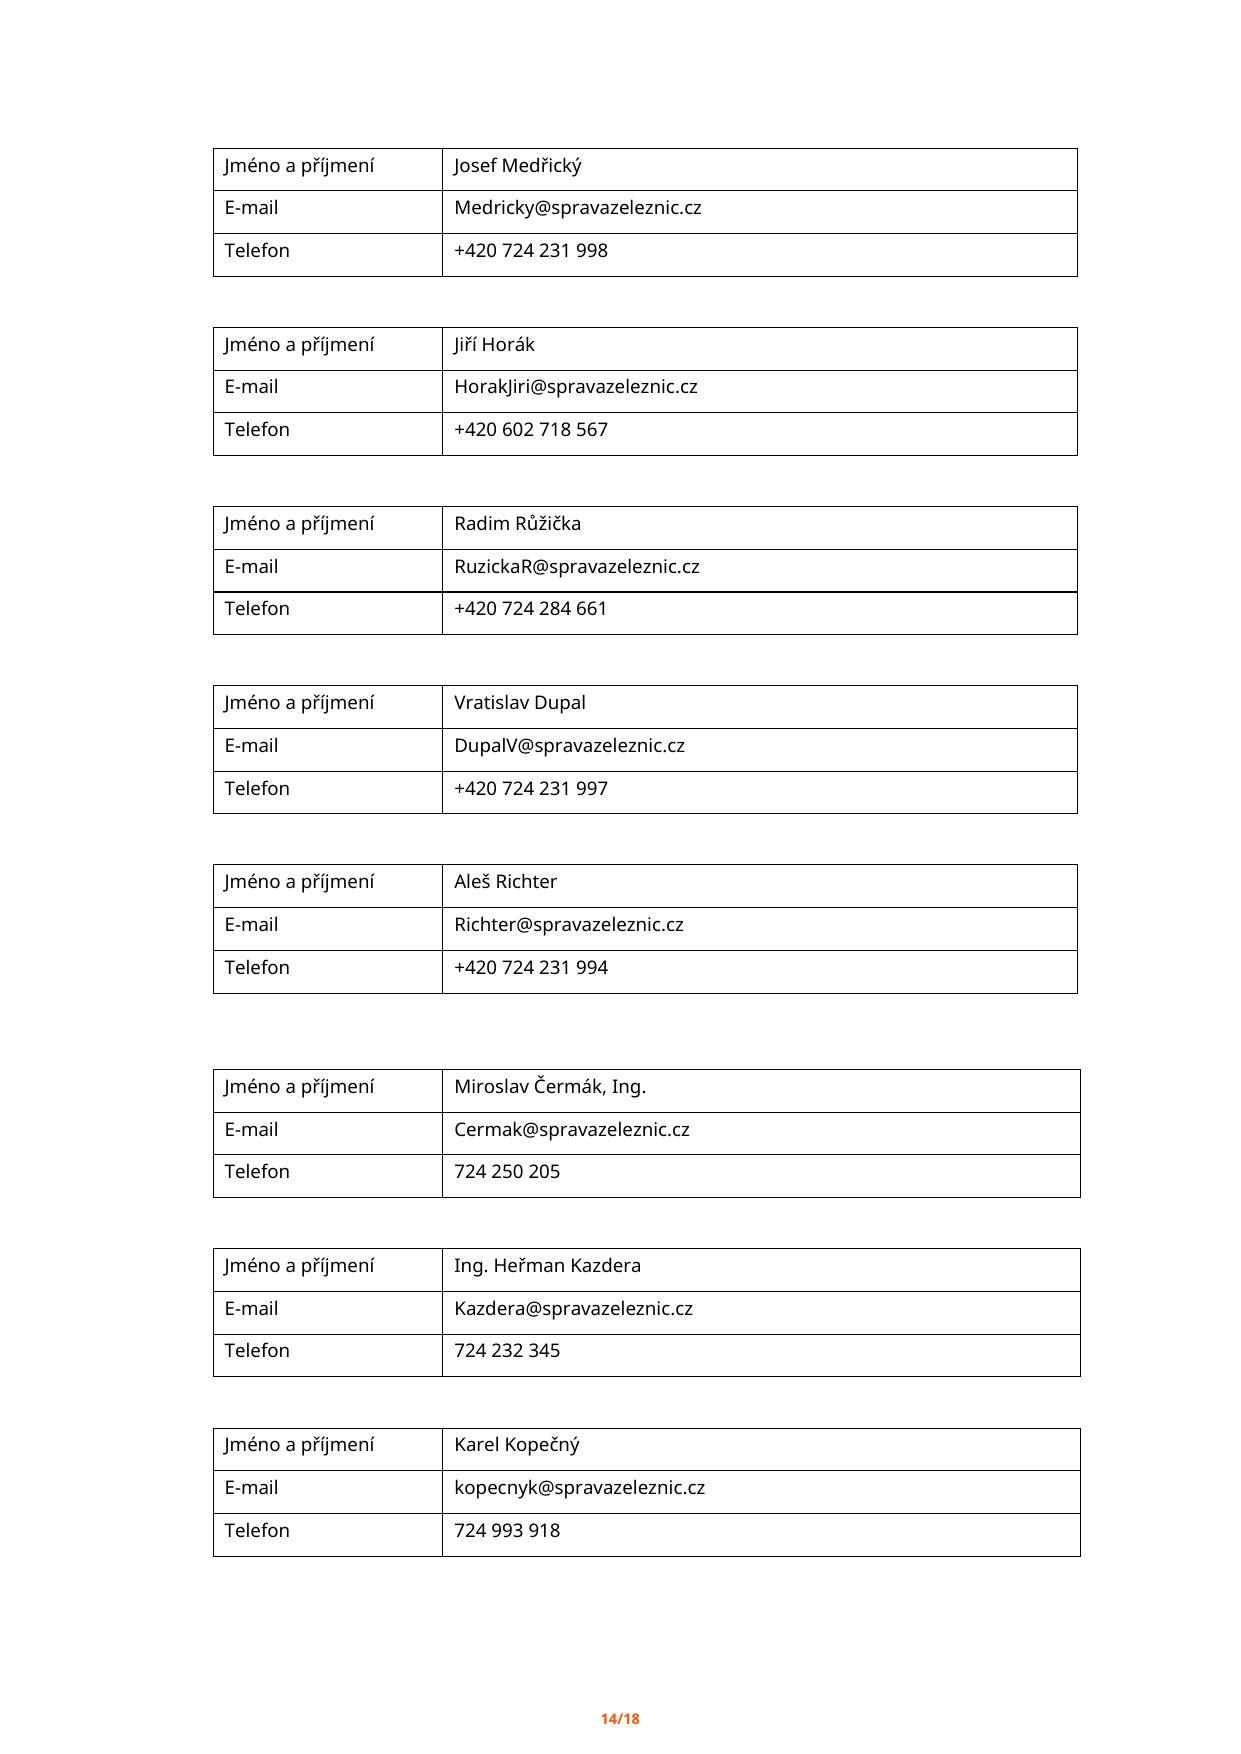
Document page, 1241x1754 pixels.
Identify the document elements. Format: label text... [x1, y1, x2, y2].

table_cell Kazdera@spravazeleznic.cz [443, 1292, 1080, 1333]
table_cell E-mail [214, 550, 442, 591]
table_header Ing. Heřman Kazdera [443, 1249, 1080, 1291]
table_header Jméno a příjmení [214, 1070, 442, 1112]
table_cell kopecnyk@spravazeleznic.cz [443, 1471, 1080, 1513]
table_cell E-mail [214, 1292, 442, 1333]
table_cell E-mail [214, 908, 442, 950]
table_cell Richter@spravazeleznic.cz [443, 908, 1077, 950]
table_header Vratislav Dupal [443, 686, 1077, 728]
table_header Jméno a příjmení [214, 149, 442, 190]
table_cell E-mail [214, 1471, 442, 1513]
table_cell +420 724 231 997 [443, 772, 1077, 813]
table_cell Telefon [214, 1335, 442, 1376]
table_cell Medricky@spravazeleznic.cz [443, 191, 1077, 233]
table_cell E-mail [214, 191, 442, 233]
table_cell HorakJiri@spravazeleznic.cz [443, 371, 1077, 412]
table_header Jméno a příjmení [214, 507, 442, 549]
table_cell DupalV@spravazeleznic.cz [443, 729, 1077, 771]
table_cell +420 724 231 994 [443, 951, 1077, 992]
table_header Jiří Horák [443, 328, 1077, 369]
table_cell Telefon [214, 593, 442, 634]
table_cell 724 232 345 [443, 1335, 1080, 1376]
table_header Karel Kopečný [443, 1429, 1080, 1470]
table_cell +420 724 284 661 [443, 593, 1077, 634]
table_header Jméno a příjmení [214, 686, 442, 728]
table_header Josef Medřický [443, 149, 1077, 190]
table_cell Telefon [214, 1514, 442, 1556]
table_header Radim Růžička [443, 507, 1077, 549]
table_cell Telefon [214, 413, 442, 455]
table_header Aleš Richter [443, 865, 1077, 907]
table_cell E-mail [214, 729, 442, 771]
table_cell Telefon [214, 234, 442, 276]
table_header Jméno a příjmení [214, 328, 442, 369]
table_header Jméno a příjmení [214, 1249, 442, 1291]
table_cell Telefon [214, 1155, 442, 1197]
table_header Jméno a příjmení [214, 1429, 442, 1470]
table_header Miroslav Čermák, Ing. [443, 1070, 1080, 1112]
table_cell Telefon [214, 772, 442, 813]
table_cell RuzickaR@spravazeleznic.cz [443, 550, 1077, 591]
table_cell E-mail [214, 371, 442, 412]
table_cell Cermak@spravazeleznic.cz [443, 1113, 1080, 1154]
table_cell Telefon [214, 951, 442, 992]
table_cell E-mail [214, 1113, 442, 1154]
table_cell +420 724 231 998 [443, 234, 1077, 276]
table_header Jméno a příjmení [214, 865, 442, 907]
table_cell 724 993 918 [443, 1514, 1080, 1556]
table_cell 724 250 205 [443, 1155, 1080, 1197]
table_cell +420 602 718 567 [443, 413, 1077, 455]
